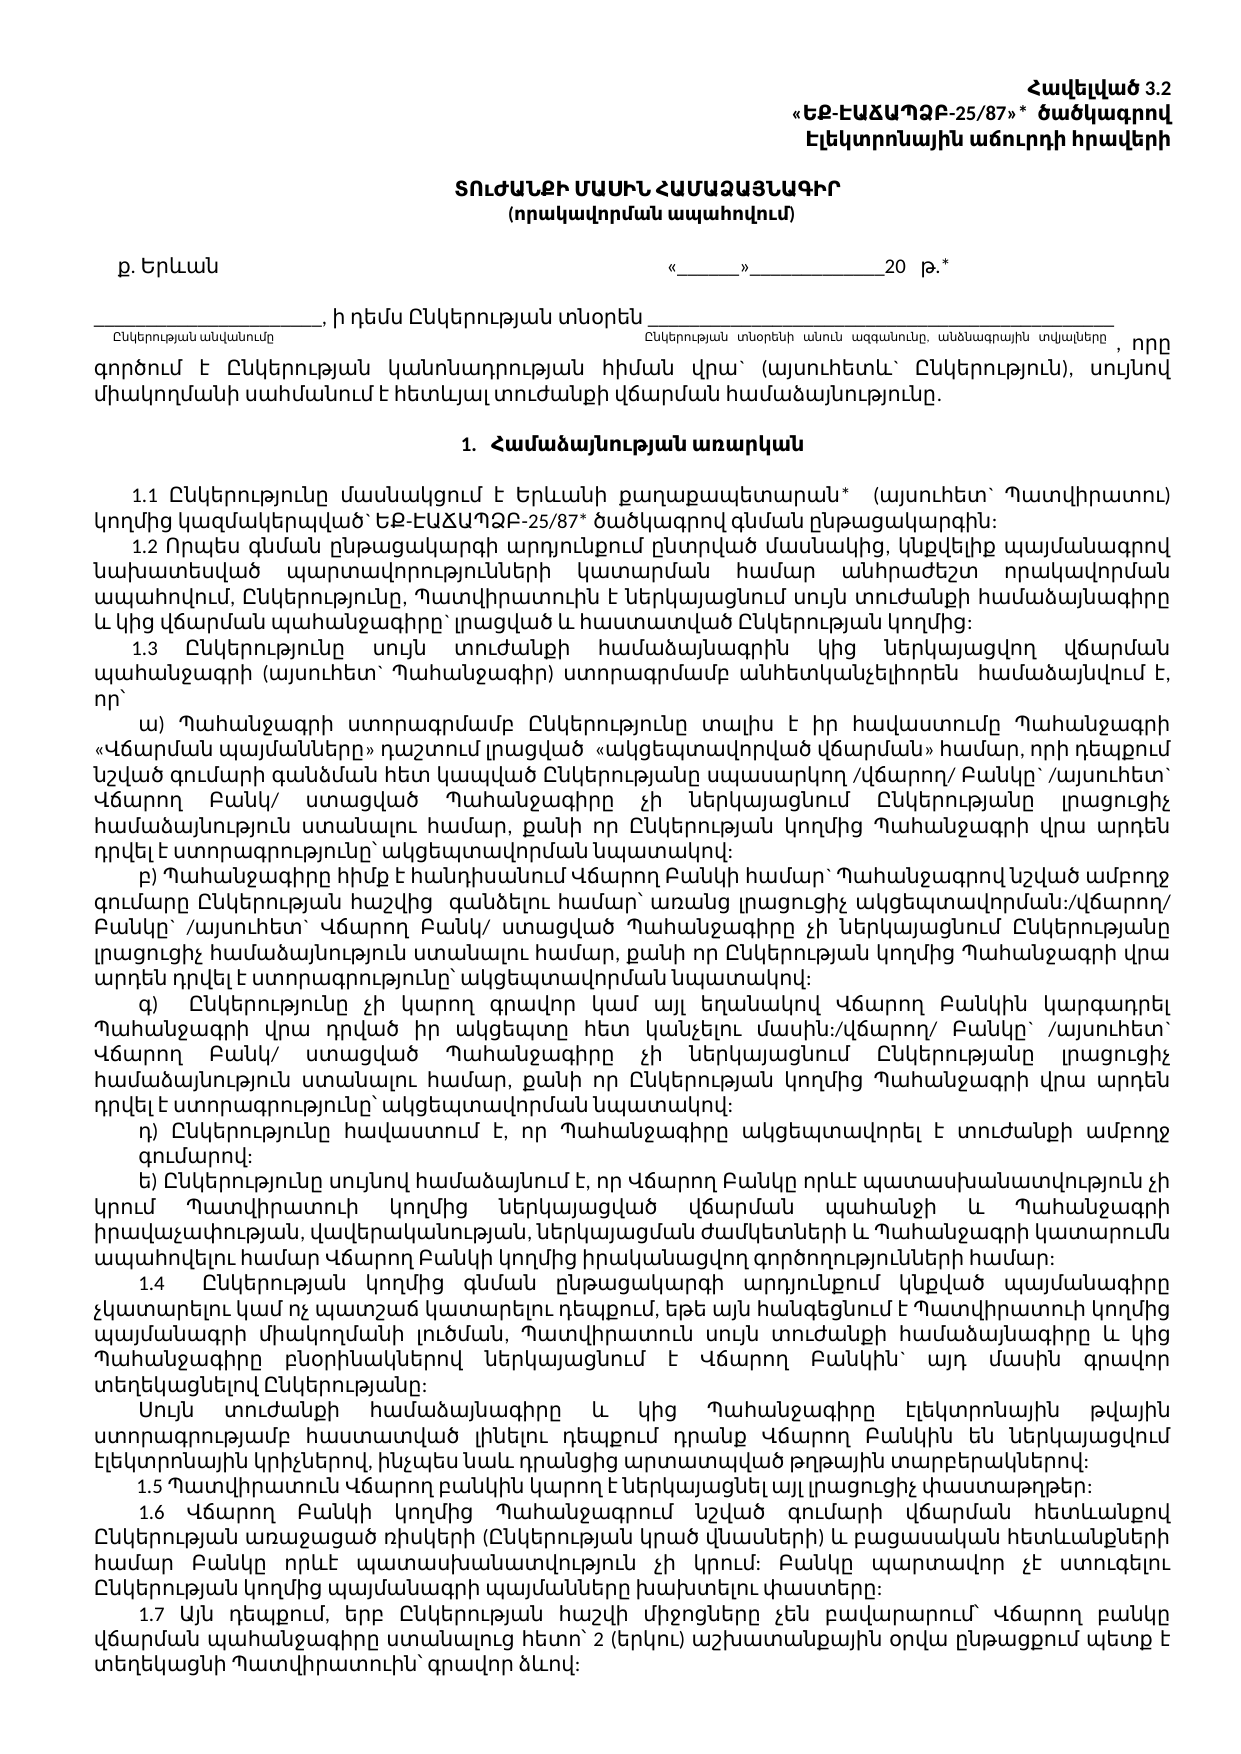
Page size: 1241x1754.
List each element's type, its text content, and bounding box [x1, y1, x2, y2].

text 1.2 Որպես գնման ընթացակարգի արդյունքում ընտրված մասնակից, կնքվելիք պայմանագրով նախատեսված պարտավորությունների կատարման համար անհրաժեշտ որակավորման ապահովում, Ընկերությունը, Պատվիրատուին է ներկայացնում սույն տուժանքի համաձայնագիրը և կից վճարման պահանջագիրը` լրացված և հաստատված Ընկերության կողմից: [94, 533, 1171, 635]
text «ԵՔ-ԷԱՃԱՊՁԲ-25/87»* ծածկագրով [94, 100, 1171, 126]
text 1.1 Ընկերությունը մասնակցում է Երևանի քաղաքապետարան* (այսուհետ` Պատվիրատու) կողմից կազմակերպված` ԵՔ-ԷԱՃԱՊՁԲ-25/87* ծածկագրով գնման ընթացակարգին: [94, 482, 1171, 533]
text 1.3 Ընկերությունը սույն տուժանքի համաձայնագրին կից ներկայացվող վճարման պահանջագրի (այսուհետ` Պահանջագիր) ստորագրմամբ անհետկանչելիորեն համաձայնվում է, որ՝ [94, 635, 1171, 711]
text 1.6 Վճարող Բանկի կողմից Պահանջագրում նշված գումարի վճարման հետևանքով Ընկերության առաջացած ռիսկերի (Ընկերության կրած վնասների) և բացասական հետևանքների համար Բանկը որևէ պատասխանատվություն չի կրում: Բանկը պարտավոր չէ ստուգելու Ընկերության կողմից պայմանագրի պայմանները խախտելու փաստերը: [94, 1499, 1171, 1601]
text Էլեկտրոնային աճուրդի հրավերի [94, 126, 1171, 151]
text 1.7 Այն դեպքում, երբ Ընկերության հաշվի միջոցները չեն բավարարում՝ Վճարող բանկը վճարման պահանջագիրը ստանալուց հետո՝ 2 (երկու) աշխատանքային օրվա ընթացքում պետք է տեղեկացնի Պատվիրատուին՝ գրավոր ձևով: [94, 1601, 1171, 1677]
text 1.5 Պատվիրատուն Վճարող բանկին կարող է ներկայացնել այլ լրացուցիչ փաստաթղթեր: [94, 1474, 1171, 1499]
text ա) Պահանջագրի ստորագրմամբ Ընկերությունը տալիս է իր հավաստումը Պահանջագրի «Վճարման պայմանները» դաշտում լրացված «ակցեպտավորված վճարման» համար, որի դեպքում նշված գումարի գանձման հետ կապված Ընկերությանը սպասարկող /վճարող/ Բանկը` /այսուհետ` Վճարող Բանկ/ ստացված Պահանջագիրը չի ներկայացնում Ընկերությանը լրացուցիչ համաձայնություն ստանալու համար, քանի որ Ընկերության կողմից Պահանջագրի վրա արդեն դրվել է ստորագրությունը՝ ակցեպտավորման նպատակով: [94, 711, 1171, 864]
text ք. Երևան «______»_____________20 թ.* [94, 254, 1171, 279]
text 1.4 Ընկերության կողմից գնման ընթացակարգի արդյունքում կնքված պայմանագիրը չկատարելու կամ ոչ պատշաճ կատարելու դեպքում, եթե այն հանգեցնում է Պատվիրատուի կողմից պայմանագրի միակողմանի լուծման, Պատվիրատուն սույն տուժանքի համաձայնագիրը և կից Պահանջագիրը բնօրինակներով ներկայացնում է Վճարող Բանկին` այդ մասին գրավոր տեղեկացնելով Ընկերությանը: [94, 1270, 1171, 1397]
text դ) Ընկերությունը հավաստում է, որ Պահանջագիրը ակցեպտավորել է տուժանքի ամբողջ գումարով: [138, 1118, 1171, 1169]
text (որակավորման ապահովում) [94, 202, 1171, 225]
text Հավելված 3.2 [94, 75, 1171, 100]
text 1. Համաձայնության առարկան [94, 432, 1171, 457]
text գ) Ընկերությունը չի կարող գրավոր կամ այլ եղանակով Վճարող Բանկին կարգադրել Պահանջագրի վրա դրված իր ակցեպտը հետ կանչելու մասին:/վճարող/ Բանկը` /այսուհետ` Վճարող Բանկ/ ստացված Պահանջագիրը չի ներկայացնում Ընկերությանը լրացուցիչ համաձայնություն ստանալու համար, քանի որ Ընկերության կողմից Պահանջագրի վրա արդեն դրվել է ստորագրությունը՝ ակցեպտավորման նպատակով: [94, 991, 1171, 1118]
text բ) Պահանջագիրը հիմք է հանդիսանում Վճարող Բանկի համար` Պահանջագրով նշված ամբողջ գումարը Ընկերության հաշվից գանձելու համար՝ առանց լրացուցիչ ակցեպտավորման:/վճարող/ Բանկը` /այսուհետ` Վճարող Բանկ/ ստացված Պահանջագիրը չի ներկայացնում Ընկերությանը լրացուցիչ համաձայնություն ստանալու համար, քանի որ Ընկերության կողմից Պահանջագրի վրա արդեն դրվել է ստորագրությունը՝ ակցեպտավորման նպատակով: [94, 864, 1171, 991]
text Սույն տուժանքի համաձայնագիրը և կից Պահանջագիրը էլեկտրոնային թվային ստորագրությամբ հաստատված լինելու դեպքում դրանք Վճարող Բանկին են ներկայացվում էլեկտրոնային կրիչներով, ինչպես նաև դրանցից արտատպված թղթային տարբերակներով: [94, 1397, 1171, 1474]
text ______________________, ի դեմս Ընկերության տնօրեն _____________________________________________ [94, 304, 1171, 330]
text ե) Ընկերությունը սույնով համաձայնում է, որ Վճարող Բանկը որևէ պատասխանատվություն չի կրում Պատվիրատուի կողմից ներկայացված վճարման պահանջի և Պահանջագրի իրավաչափության, վավերականության, ներկայացման ժամկետների և Պահանջագրի կատարումն ապահովելու համար Վճարող Բանկի կողմից իրականացվող գործողությունների համար: [94, 1169, 1171, 1270]
text Ընկերության անվանումը Ընկերության տնօրենի անուն ազգանունը, անձնագրային տվյալները , որը գործում է Ընկերության կանոնադրության հիման վրա` (այսուհետև` Ընկերություն), սույնով միակողմանի սահմանում է հետևյալ տուժանքի վճարման համաձայնությունը. [94, 330, 1171, 406]
text ՏՈւԺԱՆՔԻ ՄԱՍԻՆ ՀԱՄԱՁԱՅՆԱԳԻՐ [94, 177, 1171, 202]
